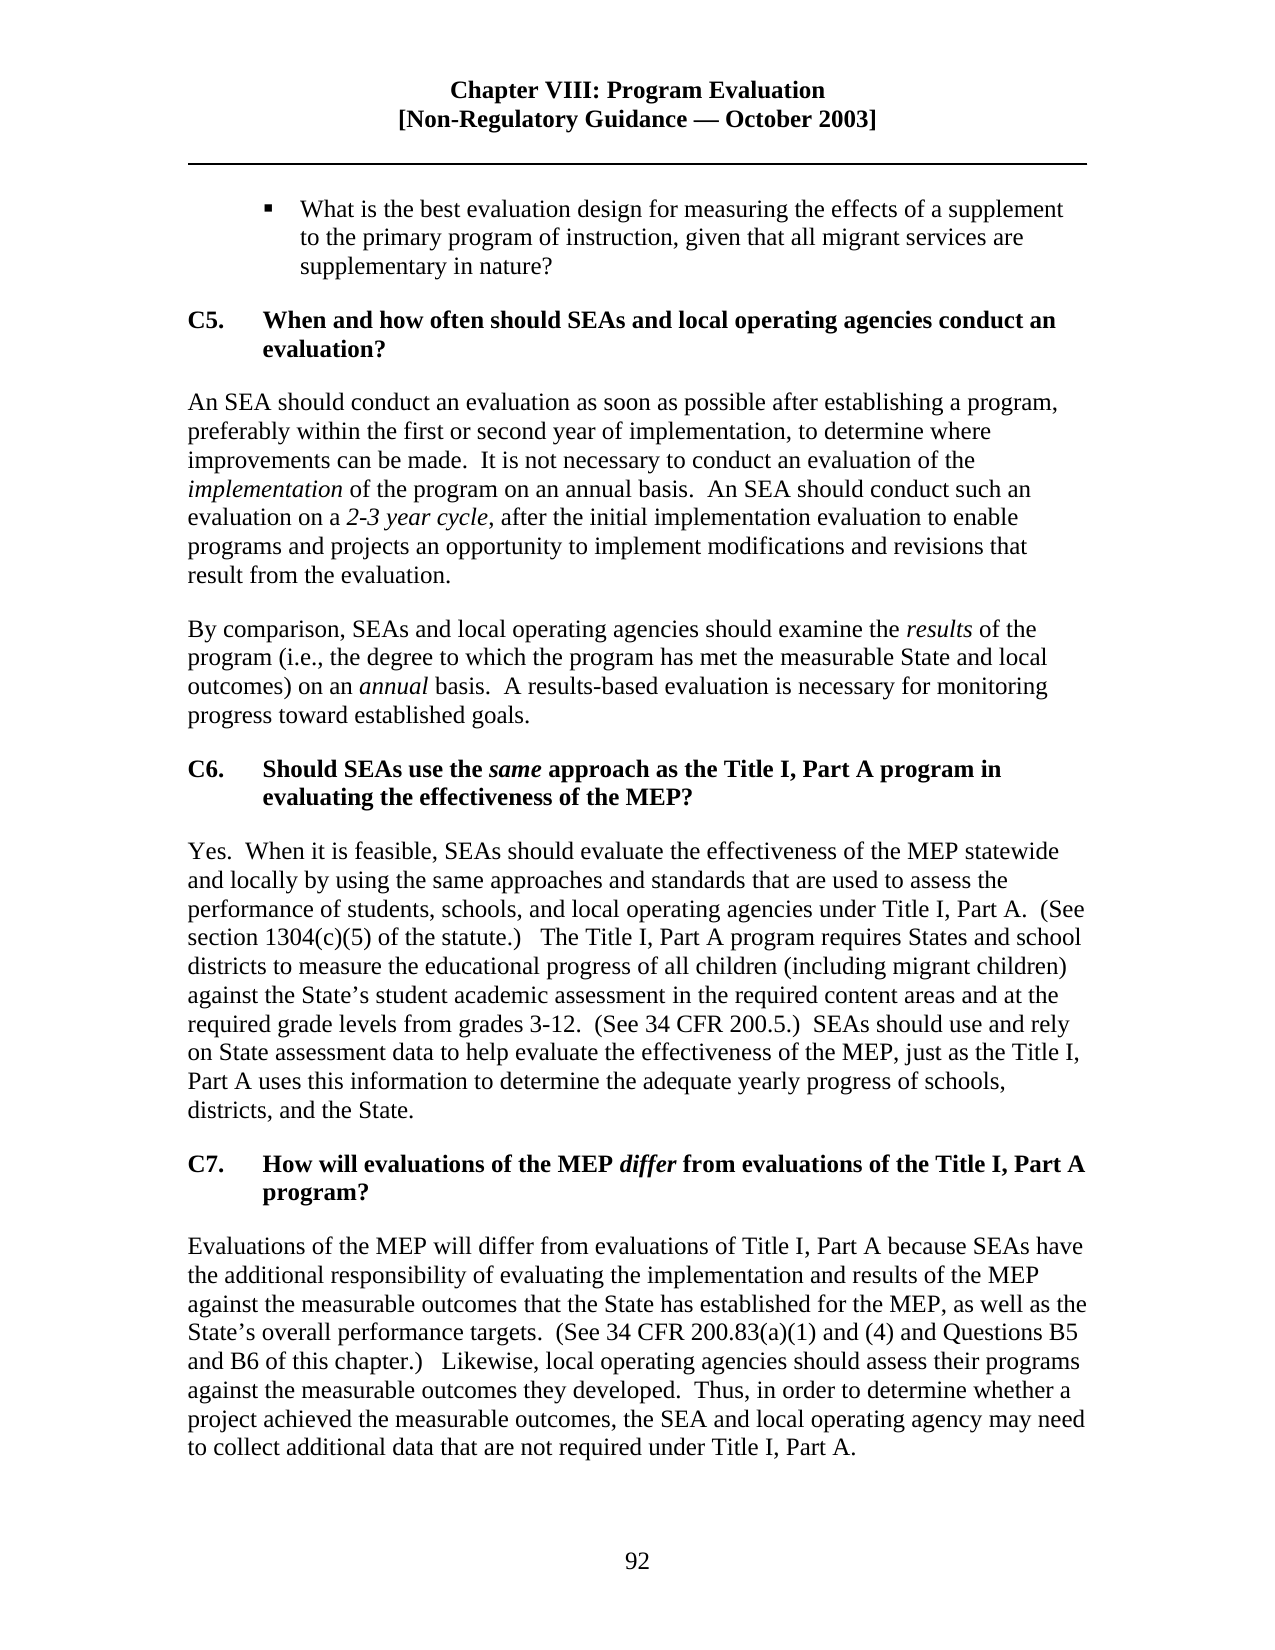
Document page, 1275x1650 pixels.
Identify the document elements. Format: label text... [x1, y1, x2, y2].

subtitle C6. Should SEAs use the same approach as the Title I, Part A program in evaluating the effectiveness of the MEP? [187, 754, 1087, 811]
text Evaluations of the MEP will differ from evaluations of Title I, Part A because SEAs have the additional responsibility of evaluating the implementation and results of the MEP against the measurable outcomes that the State has established for the MEP, as well as the State’s overall performance targets. (See 34 CFR 200.83(a)(1) and (4) and Questions B5 and B6 of this chapter.) Likewise, local operating agencies should assess their programs against the measurable outcomes they developed. Thus, in order to determine whether a project achieved the measurable outcomes, the SEA and local operating agency may need to collect additional data that are not required under Title I, Part A. [187, 1231, 1087, 1461]
text By comparison, SEAs and local operating agencies should examine the results of the program (i.e., the degree to which the program has met the measurable State and local outcomes) on an annual basis. A results-based evaluation is necessary for monitoring progress toward established goals. [187, 614, 1087, 729]
text What is the best evaluation design for measuring the effects of a supplement to the primary program of instruction, given that all migrant services are supplementary in nature? [262, 194, 1087, 280]
subtitle C5. When and how often should SEAs and local operating agencies conduct an evaluation? [187, 305, 1087, 362]
text Yes. When it is feasible, SEAs should evaluate the effectiveness of the MEP statewide and locally by using the same approaches and standards that are used to assess the performance of students, schools, and local operating agencies under Title I, Part A. (See section 1304(c)(5) of the statute.) The Title I, Part A program requires States and school districts to measure the educational progress of all children (including migrant children) against the State’s student academic assessment in the required content areas and at the required grade levels from grades 3-12. (See 34 CFR 200.5.) SEAs should use and rely on State assessment data to help evaluate the effectiveness of the MEP, just as the Title I, Part A uses this information to determine the adequate yearly progress of schools, districts, and the State. [187, 836, 1087, 1124]
text An SEA should conduct an evaluation as soon as possible after establishing a program, preferably within the first or second year of implementation, to determine where improvements can be made. It is not necessary to conduct an evaluation of the implementation of the program on an annual basis. An SEA should conduct such an evaluation on a 2-3 year cycle, after the initial implementation evaluation to enable programs and projects an opportunity to implement modifications and revisions that result from the evaluation. [187, 387, 1087, 589]
subtitle C7. How will evaluations of the MEP differ from evaluations of the Title I, Part A program? [187, 1149, 1087, 1206]
